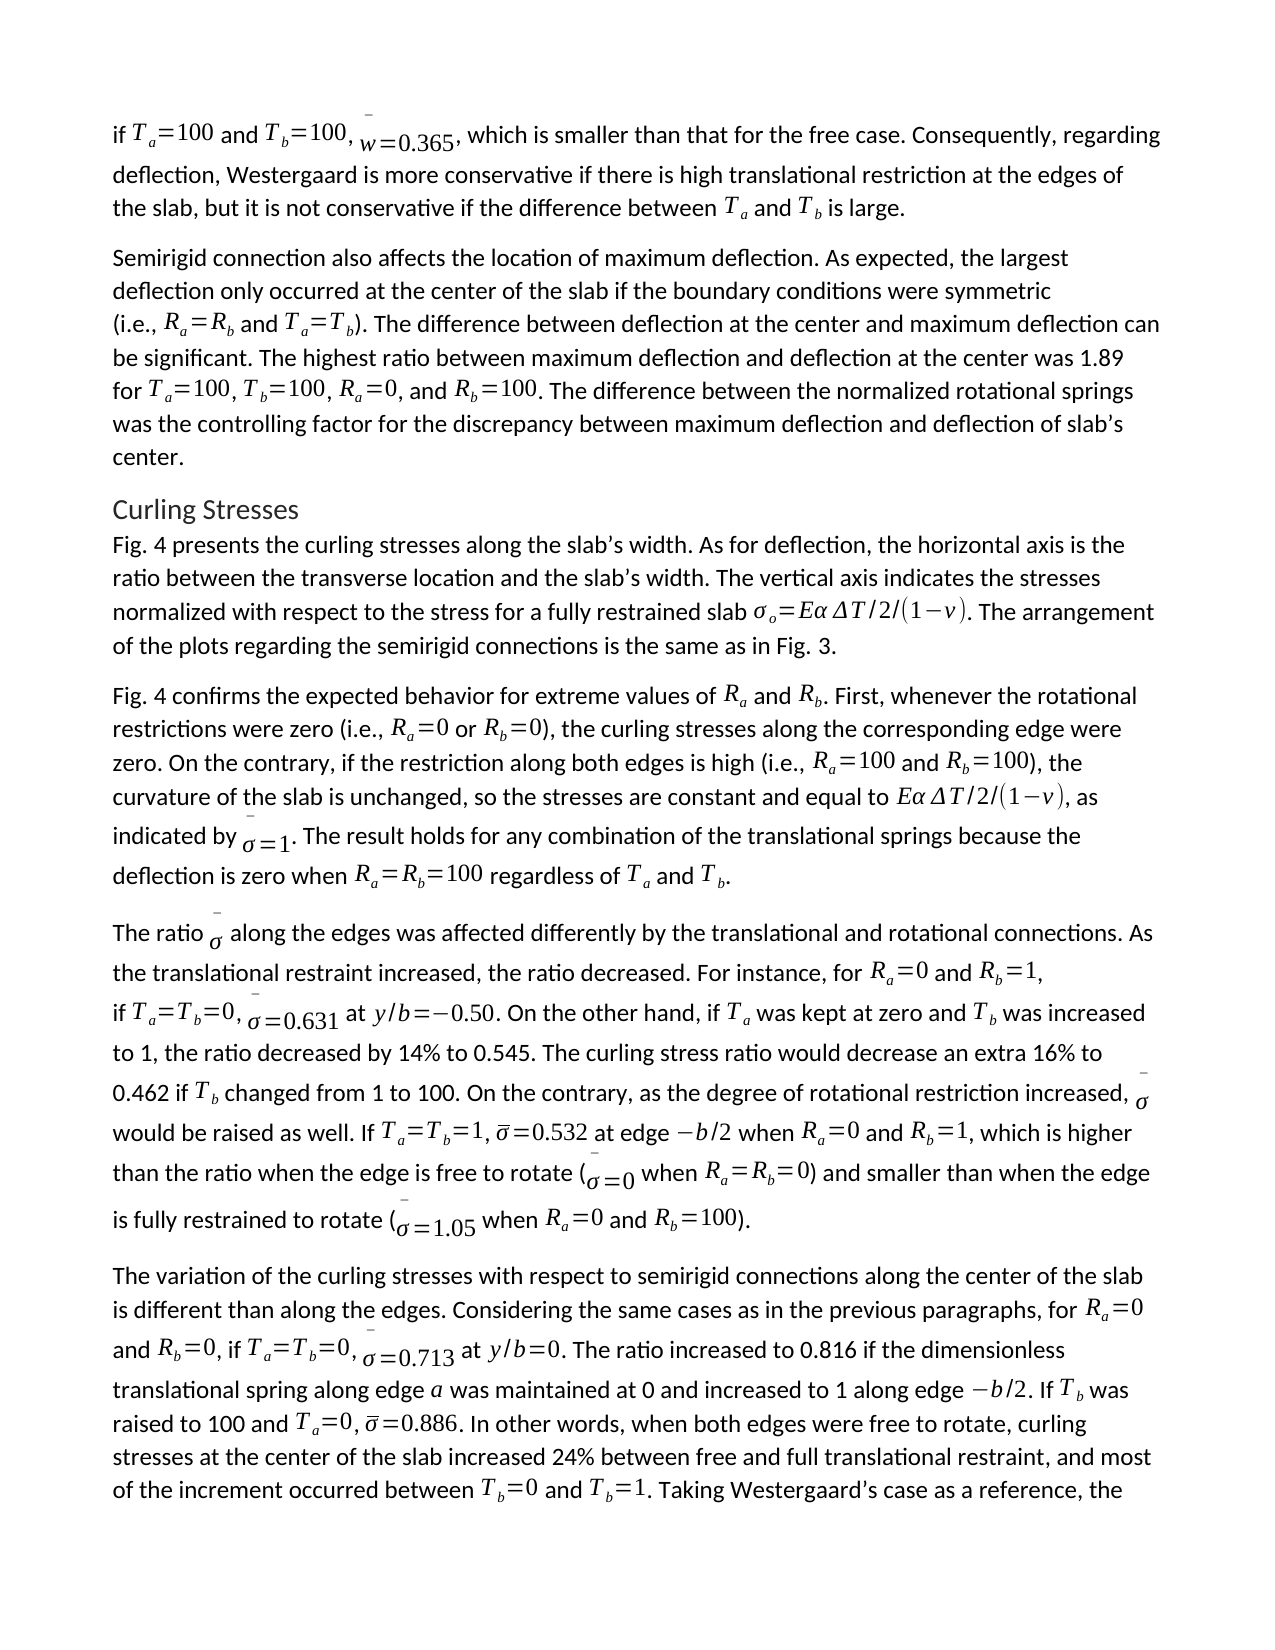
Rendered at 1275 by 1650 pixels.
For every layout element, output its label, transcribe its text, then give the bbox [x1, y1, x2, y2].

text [112, 112, 1162, 223]
text The ratio along the edges was affected differently by the translational and rotational connections. As the translational restraint increased, the ratio decreased. For instance, for and , if , at . On the other hand, if was kept at zero and was increased to 1, the ratio decreased by 14% to 0.545. The curling stress ratio would decrease an extra 16% to 0.462 if changed from 1 to 100. On the contrary, as the degree of rotational restriction increased, would be raised as well. If , at edge when and , which is higher than the ratio when the edge is free to rotate ( when ) and smaller than when the edge is fully restrained to rotate ( when and ). [112, 911, 1162, 1241]
text Fig. 4 presents the curling stresses along the slab’s width. As for deflection, the horizontal axis is the ratio between the transverse location and the slab’s width. The vertical axis indicates the stresses normalized with respect to the stress for a fully restrained slab . The arrangement of the plots regarding the semirigid connections is the same as in Fig. 3. [112, 529, 1162, 660]
text Fig. 4 confirms the expected behavior for extreme values of and . First, whenever the rotational restrictions were zero (i.e., or ), the curling stresses along the corresponding edge were zero. On the contrary, if the restriction along both edges is high (i.e., and ), the curvature of the slab is unchanged, so the stresses are constant and equal to , as indicated by . The result holds for any combination of the translational springs because the deflection is zero when regardless of and . [112, 679, 1162, 891]
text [112, 1260, 1162, 1505]
text Semirigid connection also affects the location of maximum deflection. As expected, the largest deflection only occurred at the center of the slab if the boundary conditions were symmetric (i.e., and ). The difference between deflection at the center and maximum deflection can be significant. The highest ratio between maximum deflection and deflection at the center was 1.89 for , , , and . The difference between the normalized rotational springs was the controlling factor for the discrepancy between maximum deflection and deflection of slab’s center. [112, 242, 1162, 472]
subtitle Curling Stresses [112, 491, 1162, 527]
